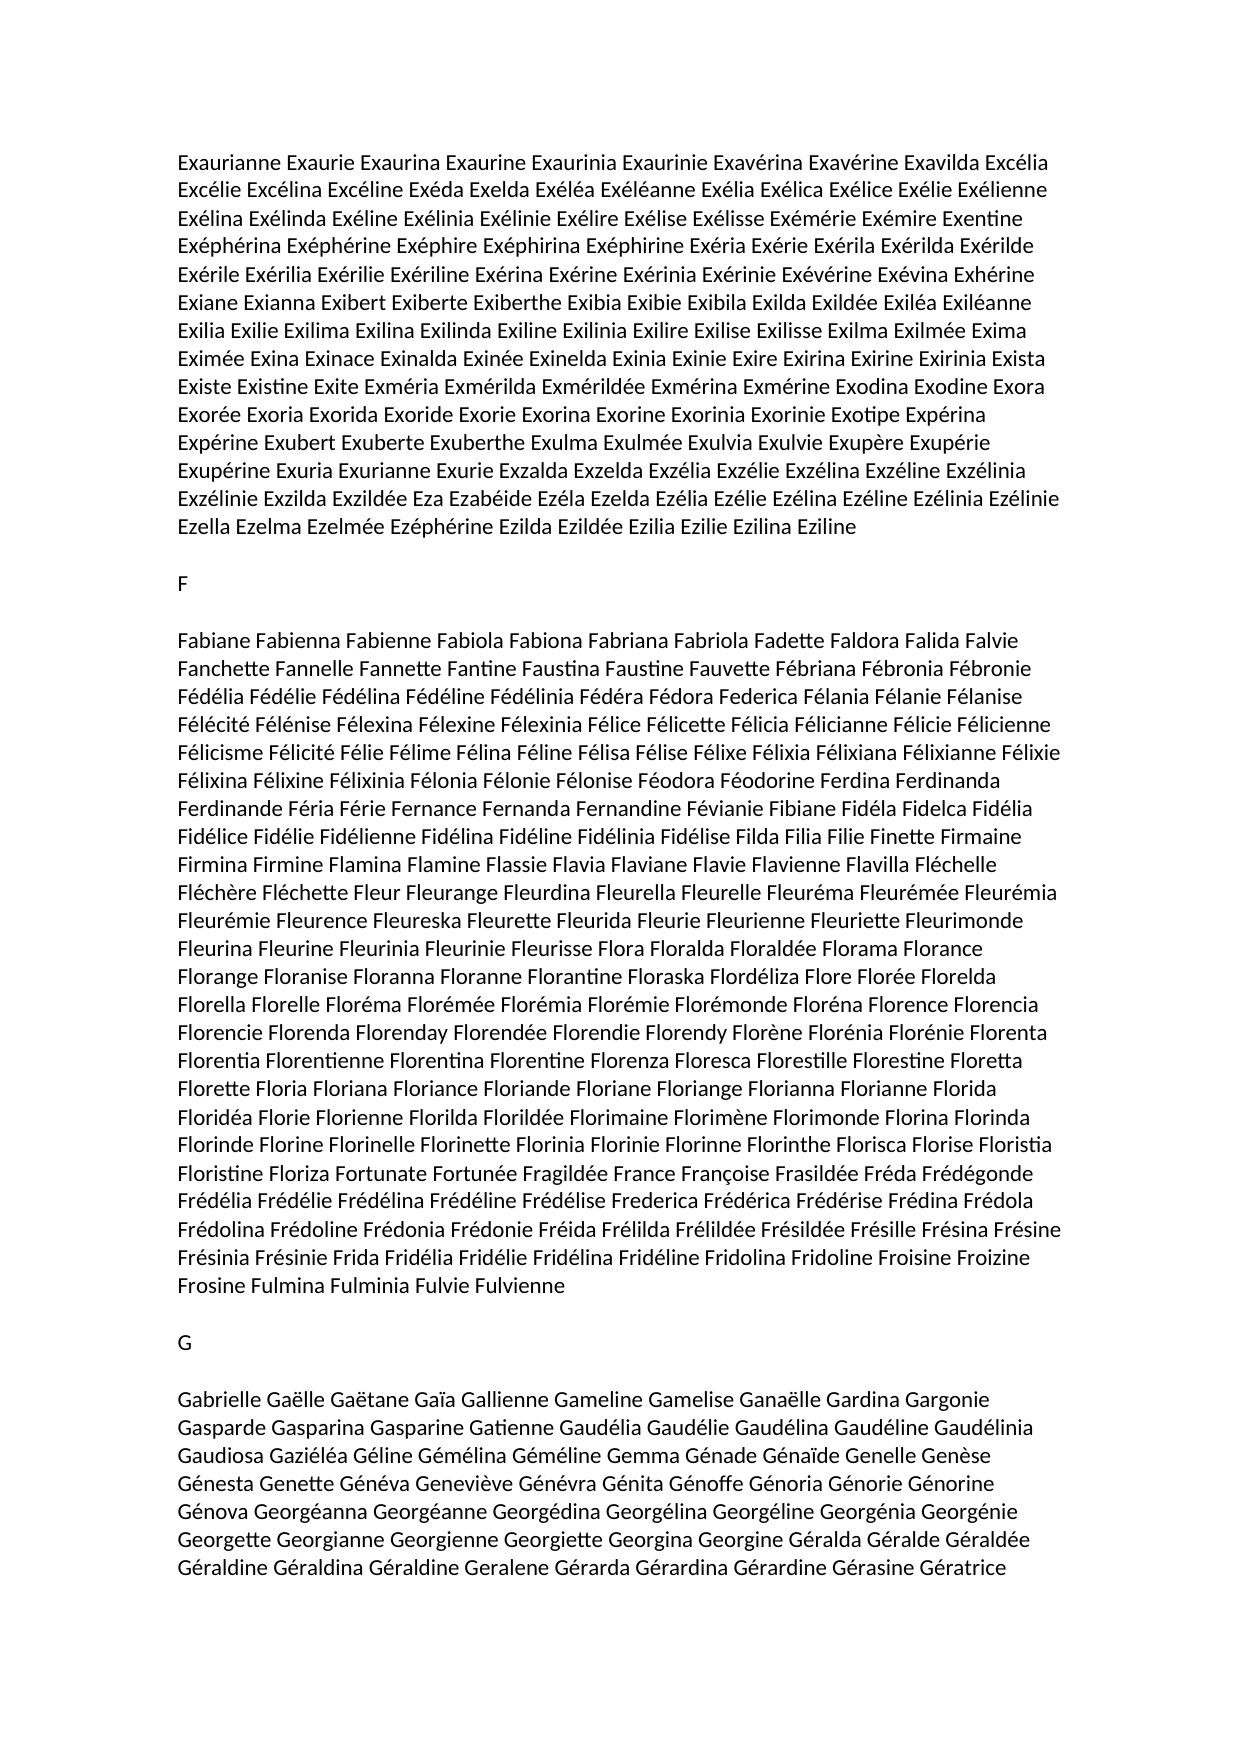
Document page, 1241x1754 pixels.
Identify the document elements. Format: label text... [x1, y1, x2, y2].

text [177, 1441, 1063, 1581]
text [177, 148, 1063, 596]
text Fabiane Fabienna Fabienne Fabiola Fabiona Fabriana Fabriola Fadette Faldora Falida Falvie Fanchette Fannelle Fannette Fantine Faustina Faustine Fauvette Fébriana Fébronia Fébronie Fédélia Fédélie Fédélina Fédéline Fédélinia Fédéra Fédora Federica Félania Félanie Félanise Félécité Félénise Félexina Félexine Félexinia Félice Félicette Félicia Félicianne Félicie Félicienne Félicisme Félicité Félie Félime Félina Féline Félisa Félise Félixe Félixia Félixiana Félixianne Félixie Félixina Félixine Félixinia Félonia Félonie Félonise Féodora Féodorine Ferdina Ferdinanda Ferdinande Féria Férie Fernance Fernanda Fernandine Févianie Fibiane Fidéla Fidelca Fidélia Fidélice Fidélie Fidélienne Fidélina Fidéline Fidélinia Fidélise Filda Filia Filie Finette Firmaine Firmina Firmine Flamina Flamine Flassie Flavia Flaviane Flavie Flavienne Flavilla Fléchelle Fléchère Fléchette Fleur Fleurange Fleurdina Fleurella Fleurelle Fleuréma Fleurémée Fleurémia Fleurémie Fleurence Fleureska Fleurette Fleurida Fleurie Fleurienne Fleuriette Fleurimonde Fleurina Fleurine Fleurinia Fleurinie Fleurisse Flora Floralda Floraldée Florama Florance Florange Floranise Floranna Floranne Florantine Floraska Flordéliza Flore Florée Florelda Florella Florelle Floréma Florémée Florémia Florémie Florémonde Floréna Florence Florencia Florencie Florenda Florenday Florendée Florendie Florendy Florène Florénia Florénie Florenta Florentia Florentienne Florentina Florentine Florenza Floresca Florestille Florestine Floretta Florette Floria Floriana Floriance Floriande Floriane Floriange Florianna Florianne Florida Floridéa Florie Florienne Florilda Florildée Florimaine Florimène Florimonde Florina Florinda Florinde Florine Florinelle Florinette Florinia Florinie Florinne Florinthe Florisca Florise Floristia Floristine Floriza Fortunate Fortunée Fragildée France Françoise Frasildée Fréda Frédégonde Frédélia Frédélie Frédélina Frédéline Frédélise Frederica Frédérica Frédérise Frédina Frédola Frédolina Frédoline Frédonia Frédonie Fréida Frélilda Frélildée Frésildée Frésille Frésina Frésine Frésinia Frésinie Frida Fridélia Fridélie Fridélina Fridéline Fridolina Fridoline Froisine Froizine Frosine Fulmina Fulminia Fulvie Fulvienne [177, 682, 1063, 1355]
text F [177, 625, 1063, 653]
text G [177, 1384, 1063, 1412]
